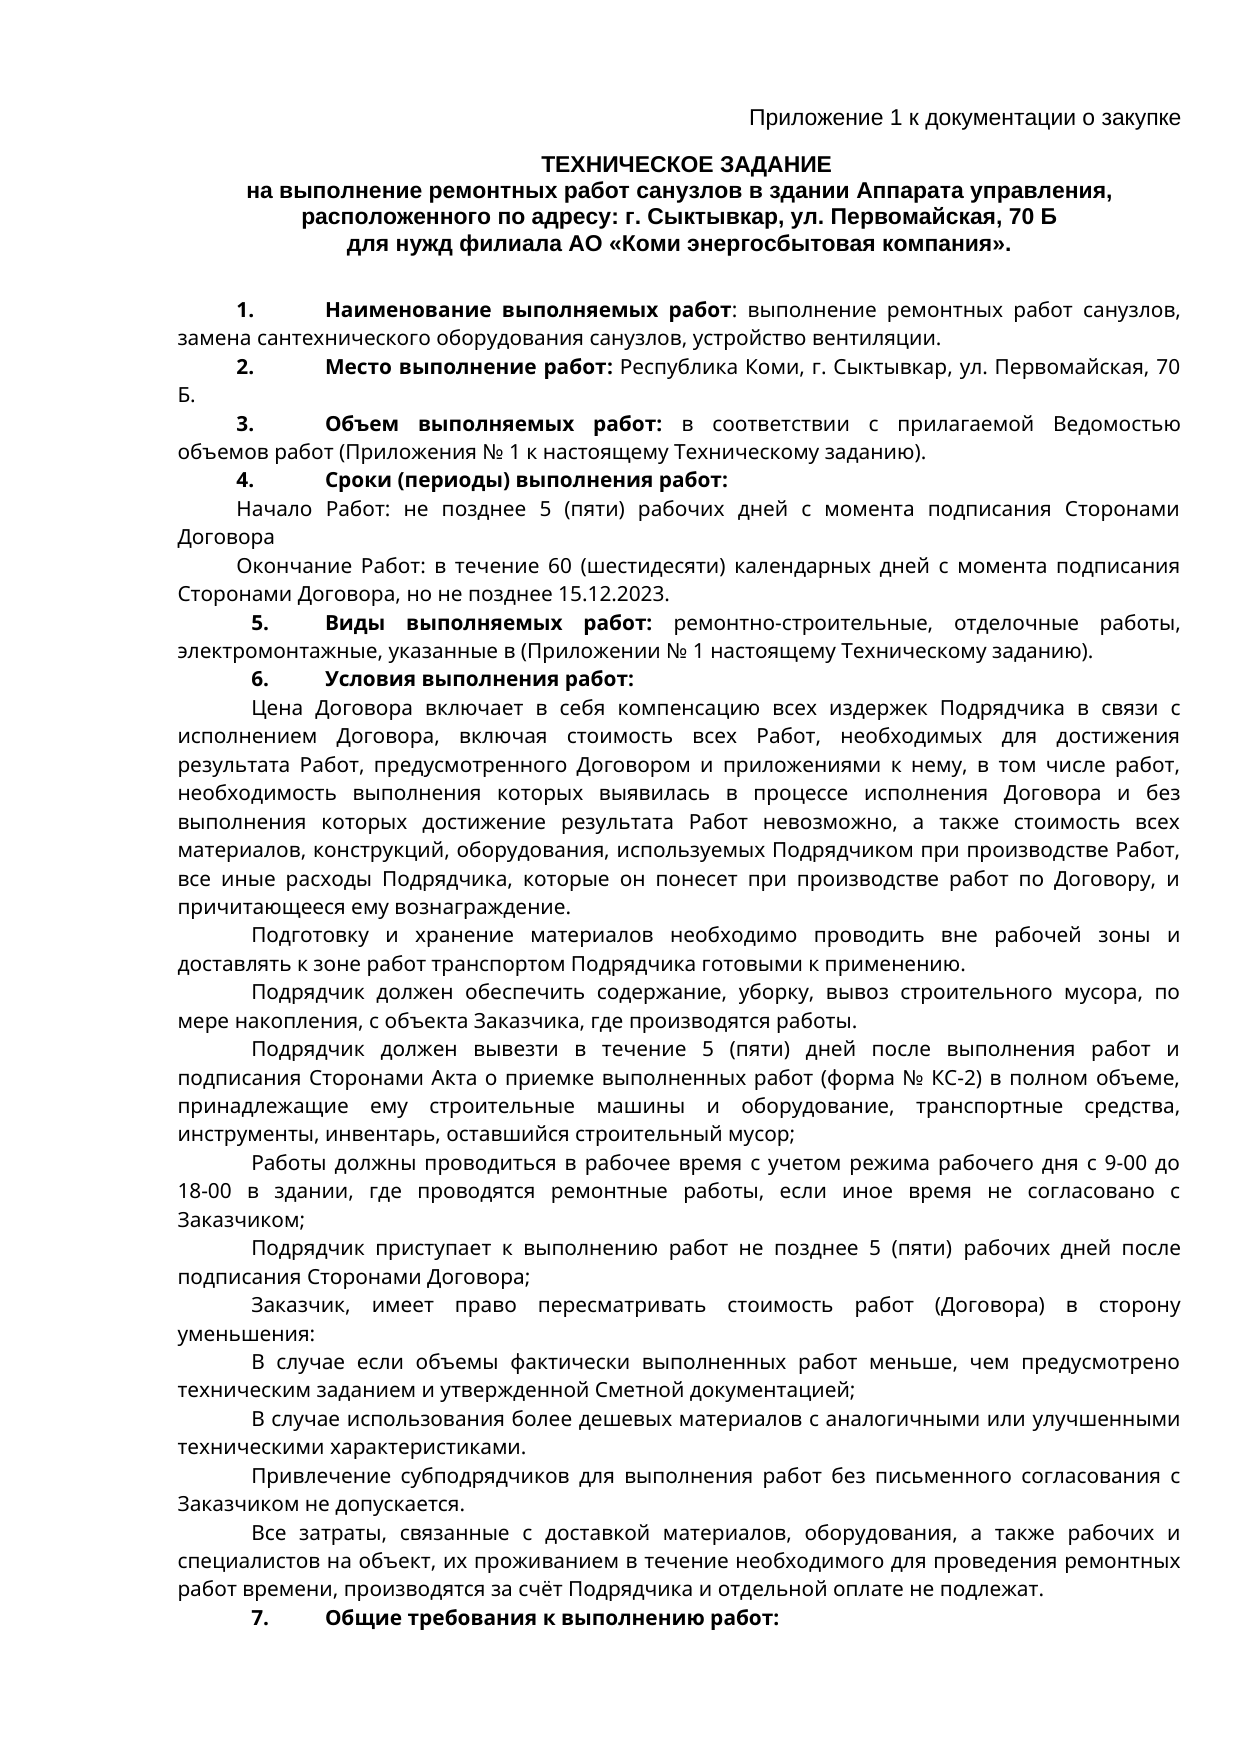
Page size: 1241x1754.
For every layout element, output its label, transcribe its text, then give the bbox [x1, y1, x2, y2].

list Общие требования к выполнению работ: [177, 1603, 1181, 1631]
text Заказчик, имеет право пересматривать стоимость работ (Договора) в сторону уменьшения: [177, 1290, 1181, 1347]
list Место выполнение работ: Республика Коми, г. Сыктывкар, ул. Первомайская, 70 Б. [177, 352, 1181, 409]
text В случае если объемы фактически выполненных работ меньше, чем предусмотрено техническим заданием и утвержденной Сметной документацией; [177, 1347, 1181, 1404]
text Подрядчик должен вывезти в течение 5 (пяти) дней после выполнения работ и подписания Сторонами Акта о приемке выполненных работ (форма № КС-2) в полном объеме, принадлежащие ему строительные машины и оборудование, транспортные средства, инструменты, инвентарь, оставшийся строительный мусор; [177, 1034, 1181, 1148]
text Подрядчик приступает к выполнению работ не позднее 5 (пяти) рабочих дней после подписания Сторонами Договора; [177, 1233, 1181, 1290]
text Приложение 1 к документации о закупке [177, 103, 1181, 130]
text на выполнение ремонтных работ санузлов в здании Аппарата управления, расположенного по адресу: г. Сыктывкар, ул. Первомайская, 70 Б [177, 177, 1181, 230]
text В случае использования более дешевых материалов с аналогичными или улучшенными техническими характеристиками. [177, 1404, 1181, 1461]
list Виды выполняемых работ: ремонтно-строительные, отделочные работы, электромонтажные, указанные в (Приложении № 1 настоящему Техническому заданию). [177, 608, 1181, 664]
list Объем выполняемых работ: в соответствии с прилагаемой Ведомостью объемов работ (Приложения № 1 к настоящему Техническому заданию). [177, 409, 1181, 466]
list Условия выполнения работ: [177, 664, 1181, 693]
text Привлечение субподрядчиков для выполнения работ без письменного согласования с Заказчиком не допускается. [177, 1461, 1181, 1518]
text Окончание Работ: в течение 60 (шестидесяти) календарных дней с момента подписания Сторонами Договора, но не позднее 15.12.2023. [177, 551, 1181, 608]
text Все затраты, связанные с доставкой материалов, оборудования, а также рабочих и специалистов на объект, их проживанием в течение необходимого для проведения ремонтных работ времени, производятся за счёт Подрядчика и отдельной оплате не подлежат. [177, 1518, 1181, 1603]
text Цена Договора включает в себя компенсацию всех издержек Подрядчика в связи с исполнением Договора, включая стоимость всех Работ, необходимых для достижения результата Работ, предусмотренного Договором и приложениями к нему, в том числе работ, необходимость выполнения которых выявилась в процессе исполнения Договора и без выполнения которых достижение результата Работ невозможно, а также стоимость всех материалов, конструкций, оборудования, используемых Подрядчиком при производстве Работ, все иные расходы Подрядчика, которые он понесет при производстве работ по Договору, и причитающееся ему вознаграждение. [177, 693, 1181, 921]
list Сроки (периоды) выполнения работ: [177, 466, 1181, 494]
text Начало Работ: не позднее 5 (пяти) рабочих дней с момента подписания Сторонами Договора [177, 494, 1181, 551]
list Наименование выполняемых работ: выполнение ремонтных работ санузлов, замена сантехнического оборудования санузлов, устройство вентиляции. [177, 295, 1181, 352]
text для нужд филиала АО «Коми энергосбытовая компания». [177, 230, 1181, 256]
text Подрядчик должен обеспечить содержание, уборку, вывоз строительного мусора, по мере накопления, с объекта Заказчика, где производятся работы. [177, 977, 1181, 1034]
text Подготовку и хранение материалов необходимо проводить вне рабочей зоны и доставлять к зоне работ транспортом Подрядчика готовыми к применению. [177, 921, 1181, 977]
text ТЕХНИЧЕСКОЕ ЗАДАНИЕ [177, 151, 1196, 177]
text Работы должны проводиться в рабочее время с учетом режима рабочего дня с 9-00 до 18-00 в здании, где проводятся ремонтные работы, если иное время не согласовано с Заказчиком; [177, 1148, 1181, 1233]
